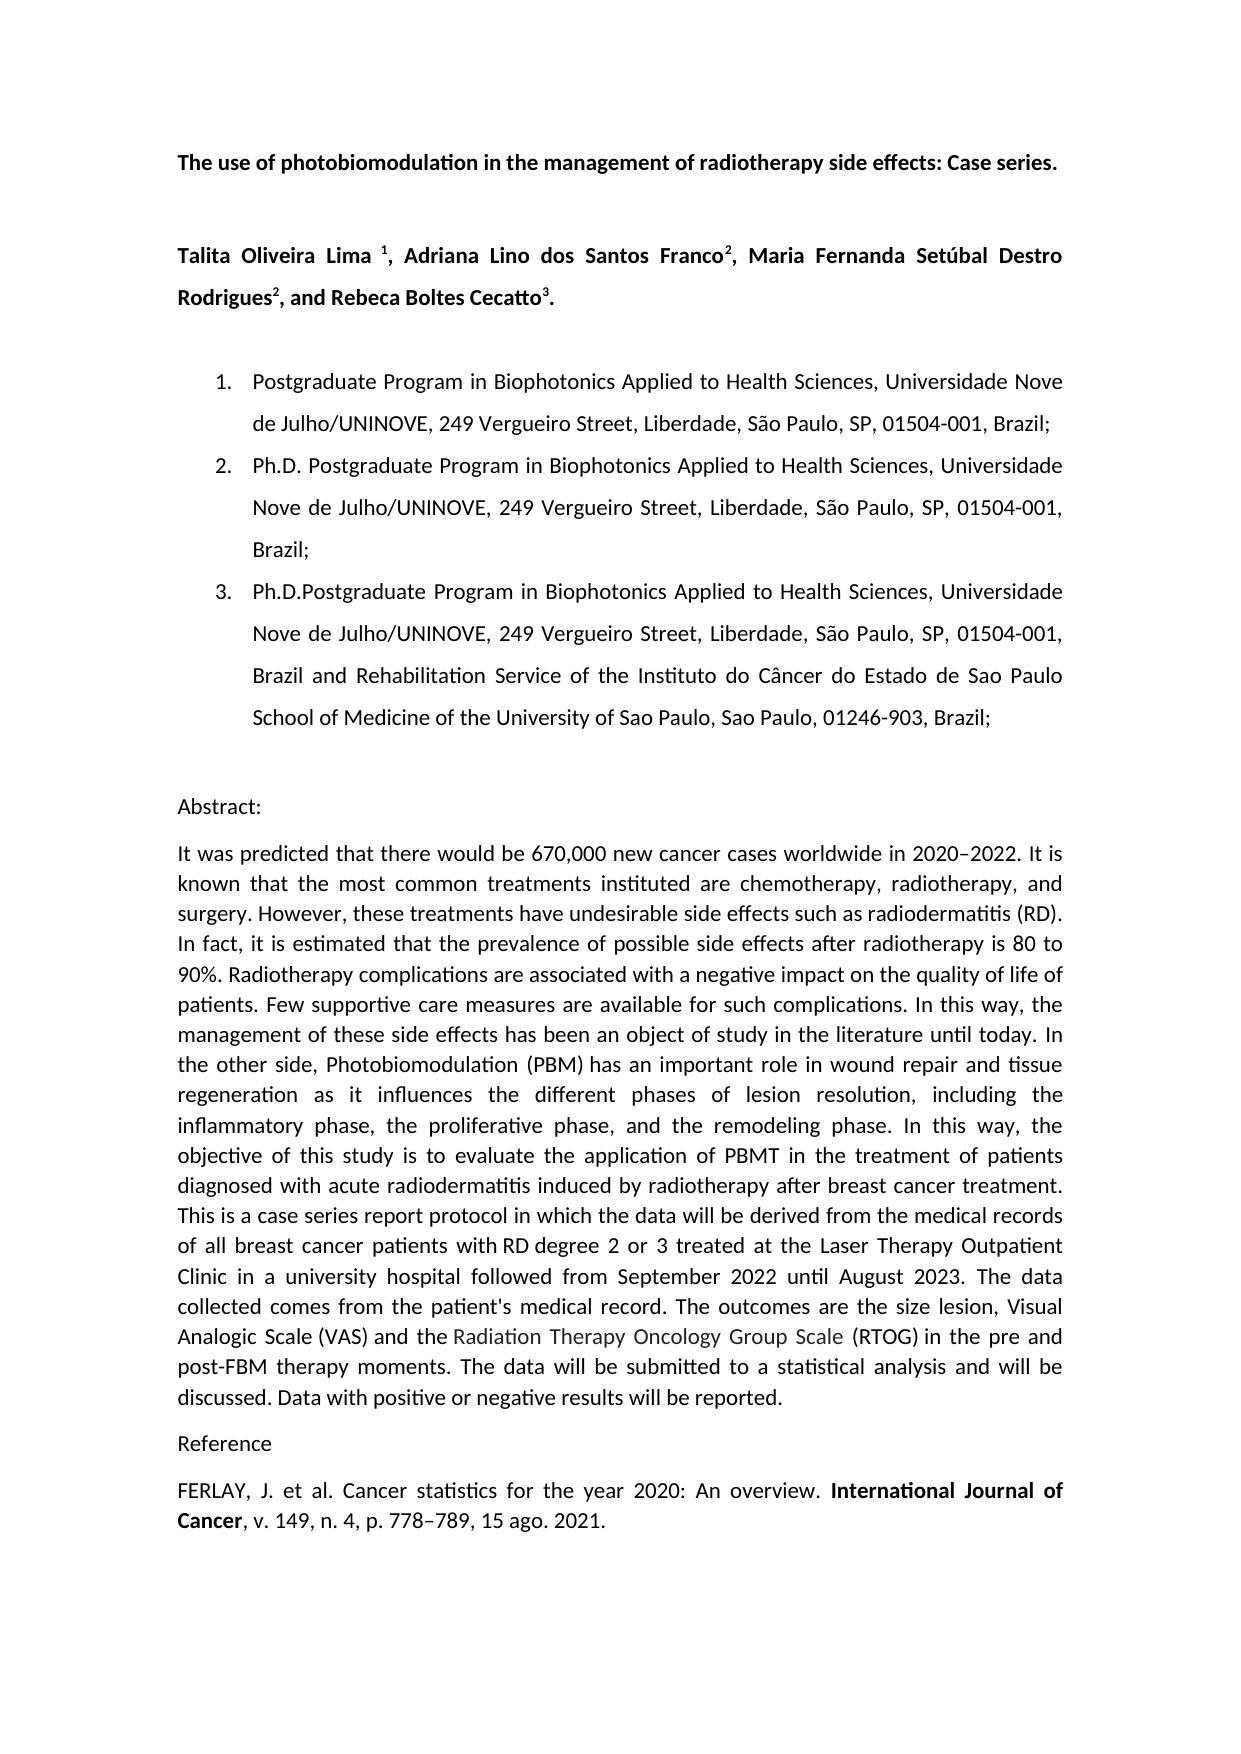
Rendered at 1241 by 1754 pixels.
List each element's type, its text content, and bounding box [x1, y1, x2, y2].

list Postgraduate Program in Biophotonics Applied to Health Sciences, Universidade Nove de Julho/UNINOVE, 249 Vergueiro Street, Liberdade, São Paulo, SP, 01504-001, Brazil; [215, 367, 1063, 437]
text Talita Oliveira Lima 1, Adriana Lino dos Santos Franco2, Maria Fernanda Setúbal Destro Rodrigues2, and Rebeca Boltes Cecatto3. [177, 241, 1063, 311]
list Ph.D. Postgraduate Program in Biophotonics Applied to Health Sciences, Universidade Nove de Julho/UNINOVE, 249 Vergueiro Street, Liberdade, São Paulo, SP, 01504-001, Brazil; [215, 451, 1063, 563]
text FERLAY, J. et al. Cancer statistics for the year 2020: An overview. International Journal of Cancer, v. 149, n. 4, p. 778–789, 15 ago. 2021. [177, 1476, 1063, 1534]
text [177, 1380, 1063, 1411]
text Reference [177, 1429, 1063, 1457]
text The use of photobiomodulation in the management of radiotherapy side effects: Case series. [177, 148, 1063, 176]
list Ph.D.Postgraduate Program in Biophotonics Applied to Health Sciences, Universidade Nove de Julho/UNINOVE, 249 Vergueiro Street, Liberdade, São Paulo, SP, 01504-001, Brazil and Rehabilitation Service of the Instituto do Câncer do Estado de Sao Paulo School of Medicine of the University of Sao Paulo, Sao Paulo, 01246-903, Brazil; [215, 577, 1063, 731]
text Abstract: [177, 792, 1063, 820]
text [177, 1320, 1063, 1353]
